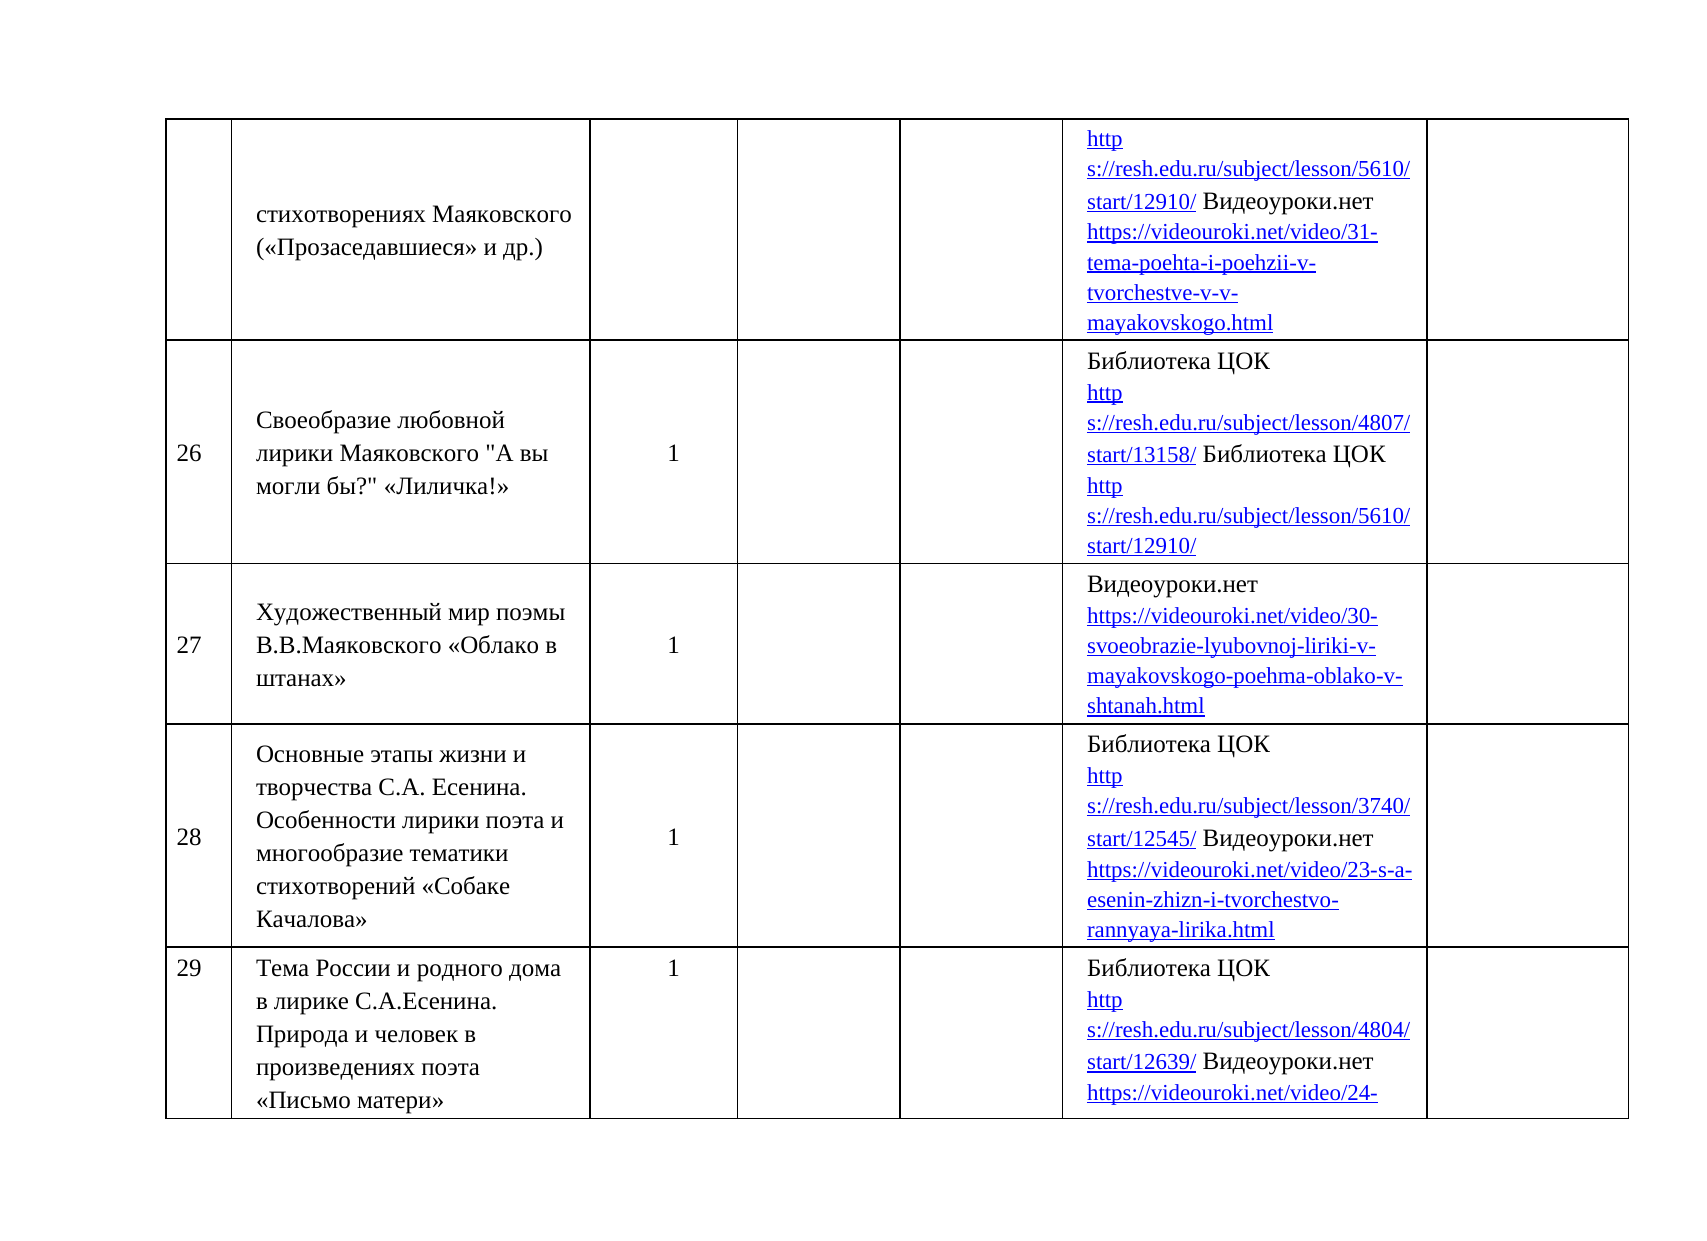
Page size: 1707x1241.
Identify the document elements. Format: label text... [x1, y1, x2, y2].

table_cell [1428, 120, 1628, 339]
table_cell [901, 564, 1062, 723]
table_cell [738, 120, 899, 339]
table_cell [1063, 120, 1426, 339]
table_cell Библиотека ЦОК https://resh.edu.ru/subject/lesson/4807/start/13158/ Библиотека ЦОК https://resh.edu.ru/subject/lesson/5610/start/12910/ [1063, 341, 1426, 563]
table_cell 1 [591, 948, 737, 1118]
table_cell 1 [591, 341, 737, 563]
table_cell 1 [591, 725, 737, 946]
table_cell 1 [591, 120, 737, 339]
table_cell [738, 948, 899, 1118]
table_cell 29 [167, 948, 231, 1118]
table_cell [738, 341, 899, 563]
table_cell Основные этапы жизни и творчества С.А. Есенина. Особенности лирики поэта и многообразие тематики стихотворений «Собаке Качалова» [232, 725, 589, 946]
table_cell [232, 948, 589, 1118]
table_cell [738, 725, 899, 946]
table_cell [738, 564, 899, 723]
table_cell Своеобразие любовной лирики Маяковского "А вы могли бы?" «Лиличка!» [232, 341, 589, 563]
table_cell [1063, 948, 1426, 1118]
table_cell Художественный мир поэмы В.В.Маяковского «Облако в штанах» [232, 564, 589, 723]
table_cell 25 [167, 120, 231, 339]
table_cell [1428, 725, 1628, 946]
table_cell 26 [167, 341, 231, 563]
table_cell [901, 120, 1062, 339]
table_cell [901, 341, 1062, 563]
table_cell [1428, 948, 1628, 1118]
table_cell Библиотека ЦОК https://resh.edu.ru/subject/lesson/3740/start/12545/ Видеоуроки.нет https://videouroki.net/video/23-s-a-esenin-zhizn-i-tvorchestvo-rannyaya-lirika.html [1063, 725, 1426, 946]
table_cell 27 [167, 564, 231, 723]
table_cell [1428, 341, 1628, 563]
table_cell 1 [591, 564, 737, 723]
table_cell [901, 948, 1062, 1118]
table_cell [1428, 564, 1628, 723]
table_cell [232, 120, 589, 339]
table_cell [901, 725, 1062, 946]
table_cell Видеоуроки.нет https://videouroki.net/video/30-svoeobrazie-lyubovnoj-liriki-v-mayakovskogo-poehma-oblako-v-shtanah.html [1063, 564, 1426, 723]
table_cell 28 [167, 725, 231, 946]
